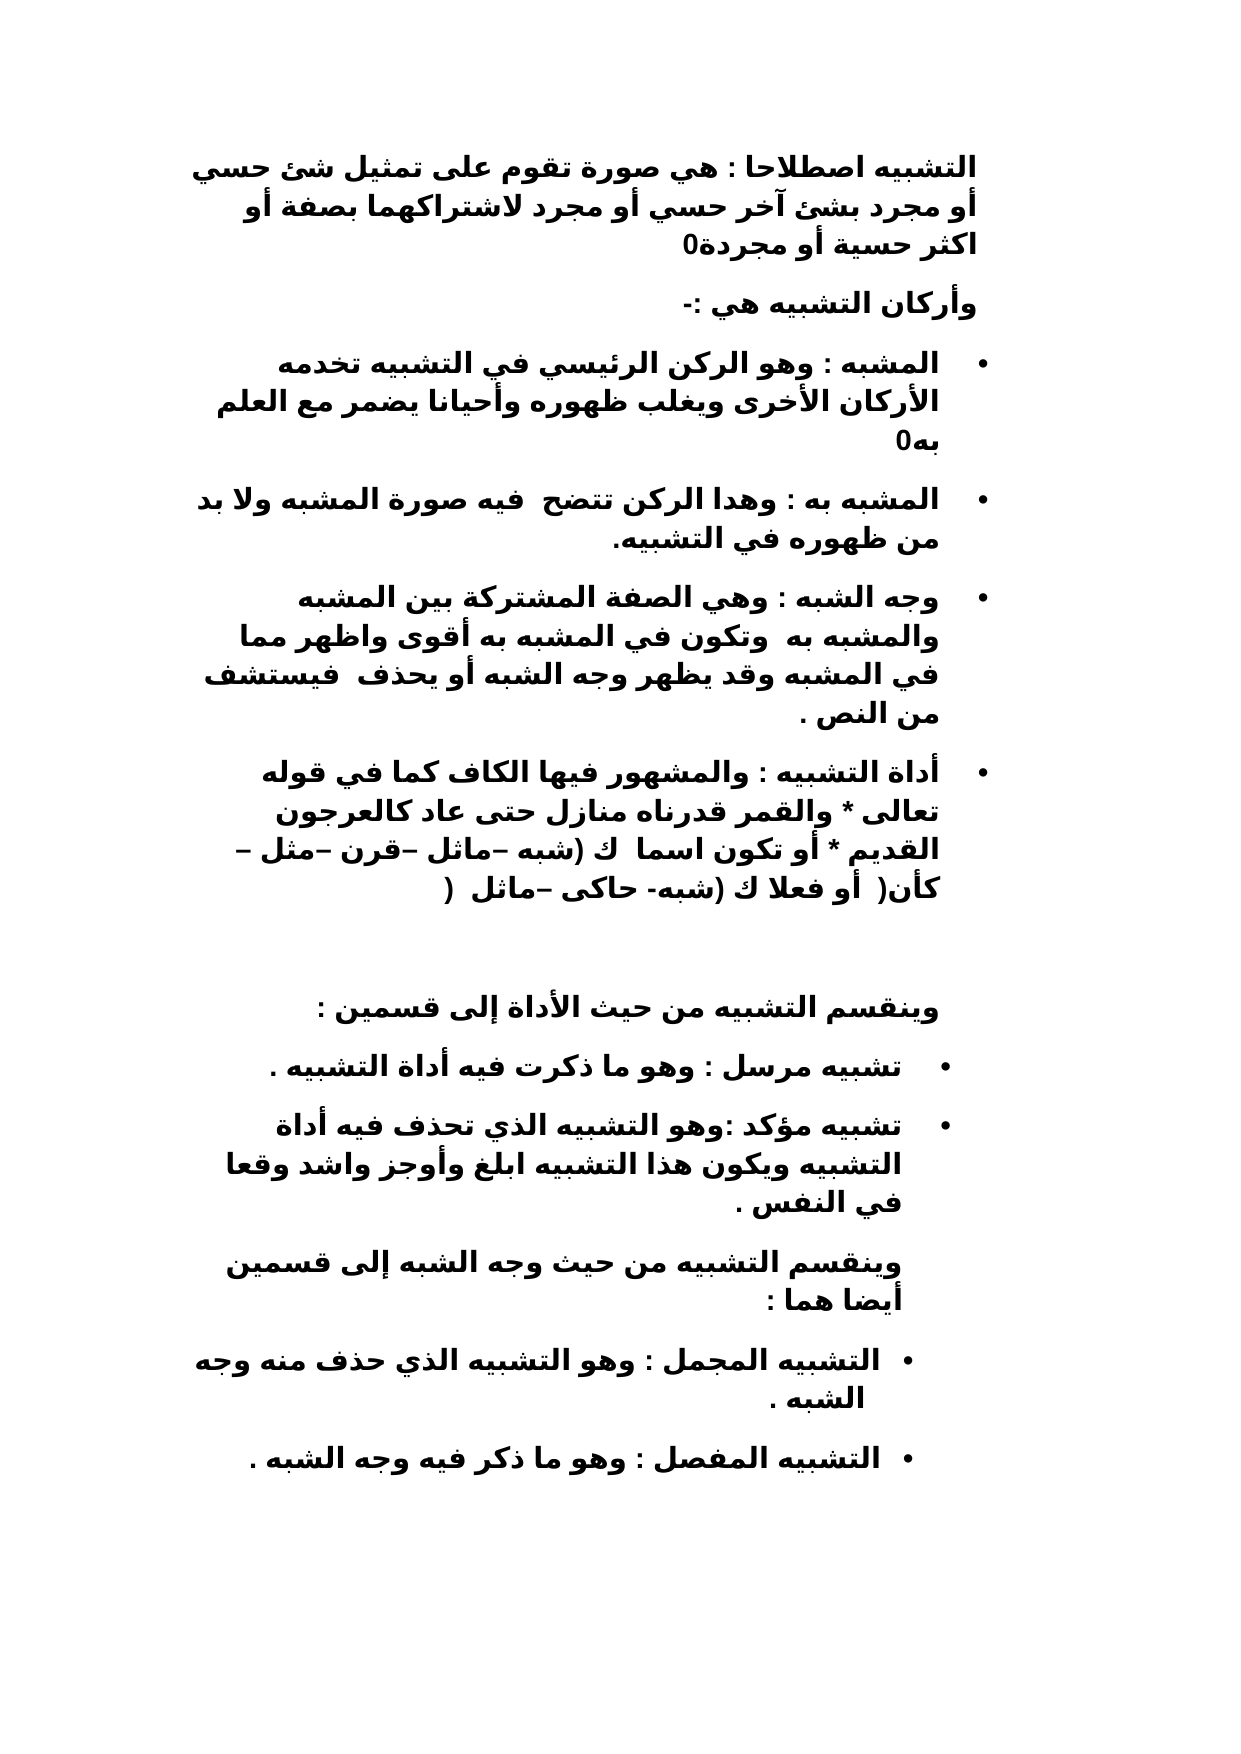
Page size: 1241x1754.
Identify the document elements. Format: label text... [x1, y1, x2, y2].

list التشبيه المجمل : وهو التشبيه الذي حذف منه وجه الشبه . [187, 1343, 903, 1415]
list وجه الشبه : وهي الصفة المشتركة بين المشبه والمشبه به وتكون في المشبه به أقوى واظهر مما في المشبه وقد يظهر وجه الشبه أو يحذف فيستشف من النص . [187, 580, 978, 729]
list التشبيه المفصل : وهو ما ذكر فيه وجه الشبه . [187, 1441, 903, 1474]
list أداة التشبيه : والمشهور فيها الكاف كما في قوله تعالى * والقمر قدرناه منازل حتى عاد كالعرجون القديم * أو تكون اسما ك (شبه –ماثل –قرن –مثل –كأن( أو فعلا ك (شبه- حاكى –ماثل ( [187, 755, 978, 904]
text وينقسم التشبيه من حيث الأداة إلى قسمين : [187, 989, 941, 1023]
text التشبيه اصطلاحا : هي صورة تقوم على تمثيل شئ حسي أو مجرد بشئ آخر حسي أو مجرد لاشتراكهما بصفة أو اكثر حسية أو مجردة0 [187, 150, 978, 261]
list المشبه : وهو الركن الرئيسي في التشبيه تخدمه الأركان الأخرى ويغلب ظهوره وأحيانا يضمر مع العلم به0 [187, 346, 978, 456]
list تشبيه مرسل : وهو ما ذكرت فيه أداة التشبيه . [187, 1049, 941, 1082]
list المشبه به : وهدا الركن تتضح فيه صورة المشبه ولا بد من ظهوره في التشبيه. [187, 482, 978, 554]
text وينقسم التشبيه من حيث وجه الشبه إلى قسمين أيضا هما : [187, 1245, 903, 1317]
text وأركان التشبيه هي :- [187, 286, 978, 320]
list تشبيه مؤكد :وهو التشبيه الذي تحذف فيه أداة التشبيه ويكون هذا التشبيه ابلغ وأوجز واشد وقعا في النفس . [187, 1108, 941, 1219]
